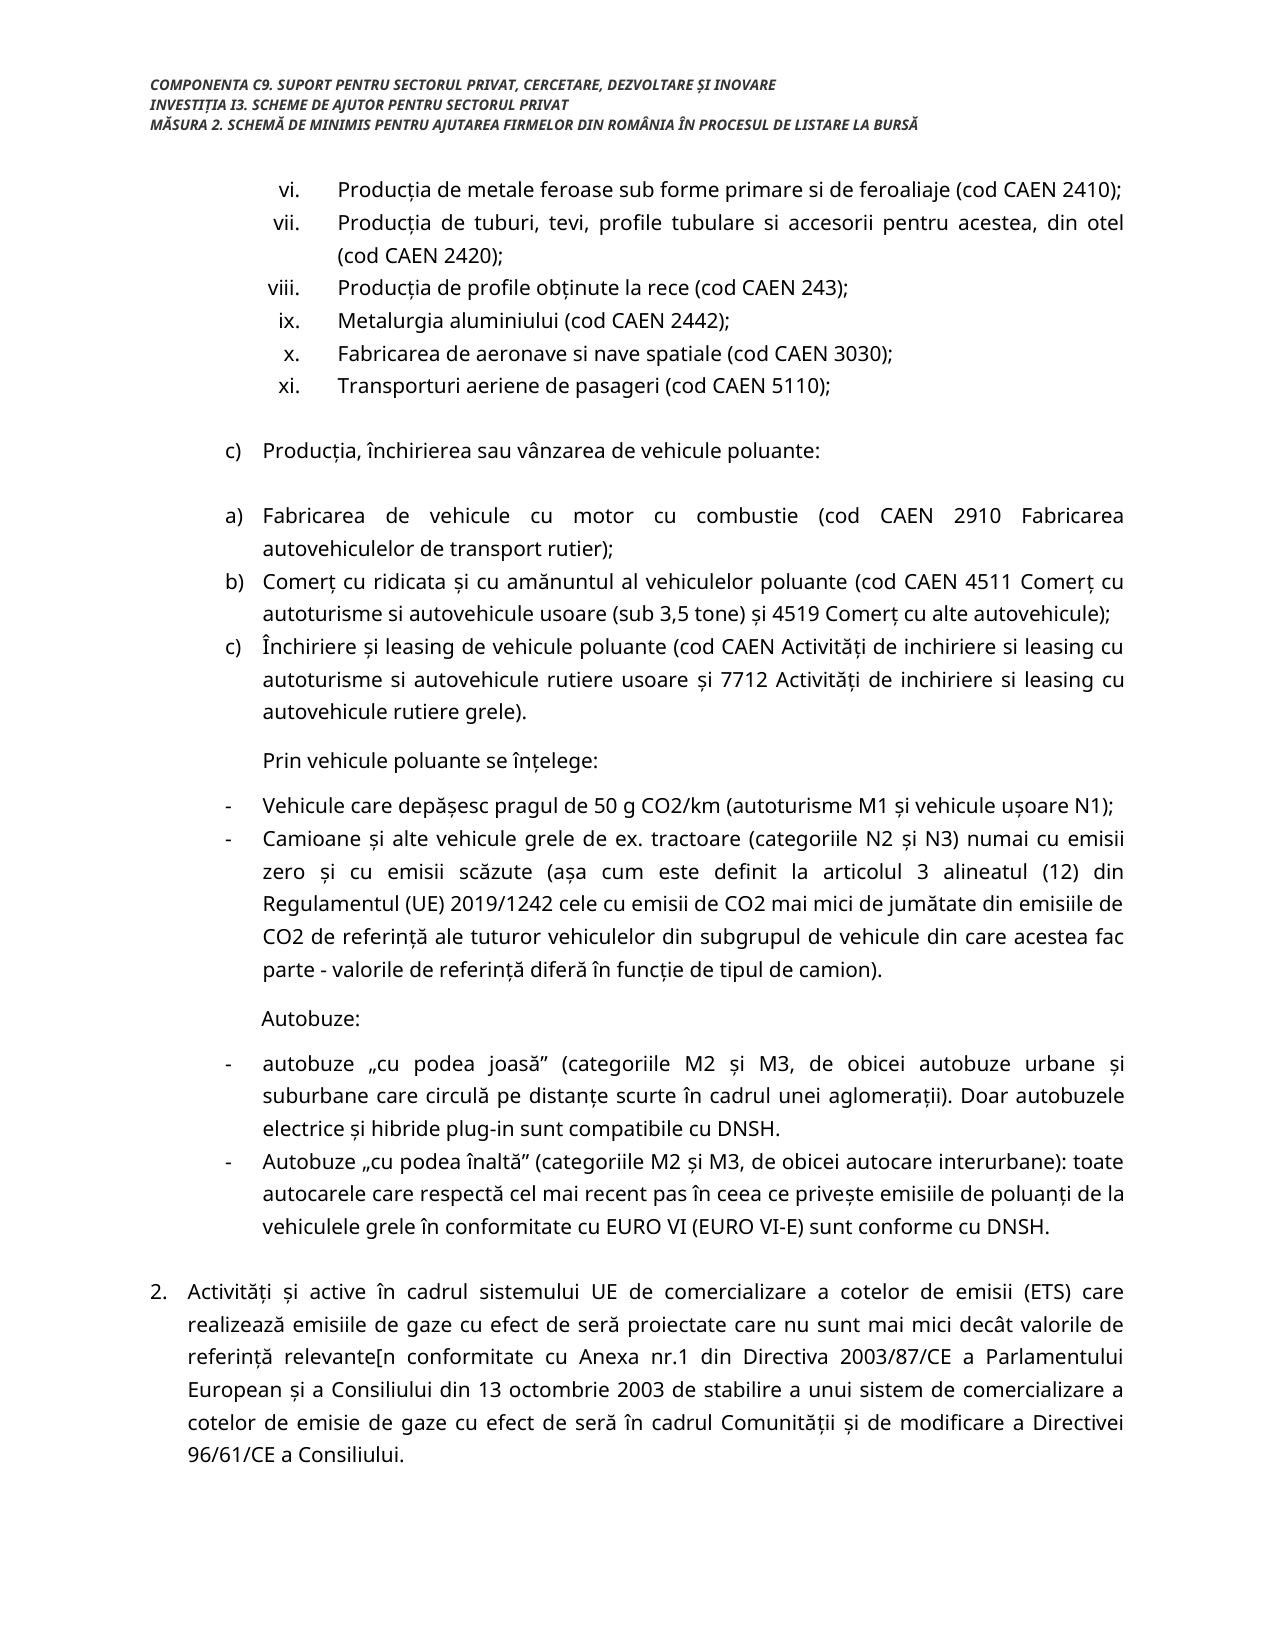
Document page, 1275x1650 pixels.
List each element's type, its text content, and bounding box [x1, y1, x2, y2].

list Fabricarea de vehicule cu motor cu combustie (cod CAEN 2910 Fabricarea autovehiculelor de transport rutier); [225, 502, 1125, 563]
list Fabricarea de aeronave si nave spatiale (cod CAEN 3030); [300, 339, 1125, 367]
list autobuze „cu podea joasă” (categoriile M2 și M3, de obicei autobuze urbane și suburbane care circulă pe distanțe scurte în cadrul unei aglomerații). Doar autobuzele electrice și hibride plug-in sunt compatibile cu DNSH. [225, 1049, 1125, 1143]
list Închiriere și leasing de vehicule poluante (cod CAEN Activități de inchiriere si leasing cu autoturisme si autovehicule rutiere usoare și 7712 Activități de inchiriere si leasing cu autovehicule rutiere grele). [225, 632, 1125, 726]
list Activități și active în cadrul sistemului UE de comercializare a cotelor de emisii (ETS) care realizează emisiile de gaze cu efect de seră proiectate care nu sunt mai mici decât valorile de referință relevante[n conformitate cu Anexa nr.1 din Directiva 2003/87/CE a Parlamentului European și a Consiliului din 13 octombrie 2003 de stabilire a unui sistem de comercializare a cotelor de emisie de gaze cu efect de seră în cadrul Comunității și de modificare a Directivei 96/61/CE a Consiliului. [150, 1277, 1125, 1469]
list Camioane și alte vehicule grele de ex. tractoare (categoriile N2 și N3) numai cu emisii zero și cu emisii scăzute (așa cum este definit la articolul 3 alineatul (12) din Regulamentul (UE) 2019/1242 cele cu emisii de CO2 mai mici de jumătate din emisiile de CO2 de referință ale tuturor vehiculelor din subgrupul de vehicule din care acestea fac parte - valorile de referință diferă în funcție de tipul de camion). [225, 824, 1125, 983]
list Transporturi aeriene de pasageri (cod CAEN 5110); [300, 371, 1125, 400]
text Autobuze: [261, 1004, 1125, 1032]
list Producția de profile obținute la rece (cod CAEN 243); [300, 273, 1125, 302]
list Autobuze „cu podea înaltă” (categoriile M2 și M3, de obicei autocare interurbane): toate autocarele care respectă cel mai recent pas în ceea ce privește emisiile de poluanți de la vehiculele grele în conformitate cu EURO VI (EURO VI-E) sunt conforme cu DNSH. [225, 1147, 1125, 1241]
list Metalurgia aluminiului (cod CAEN 2442); [300, 306, 1125, 334]
list Vehicule care depășesc pragul de 50 g CO2/km (autoturisme M1 și vehicule ușoare N1); [225, 792, 1125, 820]
list Producția de metale feroase sub forme primare si de feroaliaje (cod CAEN 2410); [300, 176, 1125, 204]
list Producția de tuburi, tevi, profile tubulare si accesorii pentru acestea, din otel (cod CAEN 2420); [300, 208, 1125, 269]
text Prin vehicule poluante se înțelege: [262, 747, 1125, 775]
list Comerț cu ridicata și cu amănuntul al vehiculelor poluante (cod CAEN 4511 Comerț cu autoturisme si autovehicule usoare (sub 3,5 tone) și 4519 Comerț cu alte autovehicule); [225, 567, 1125, 628]
list Producția, închirierea sau vânzarea de vehicule poluante: [225, 436, 1125, 465]
